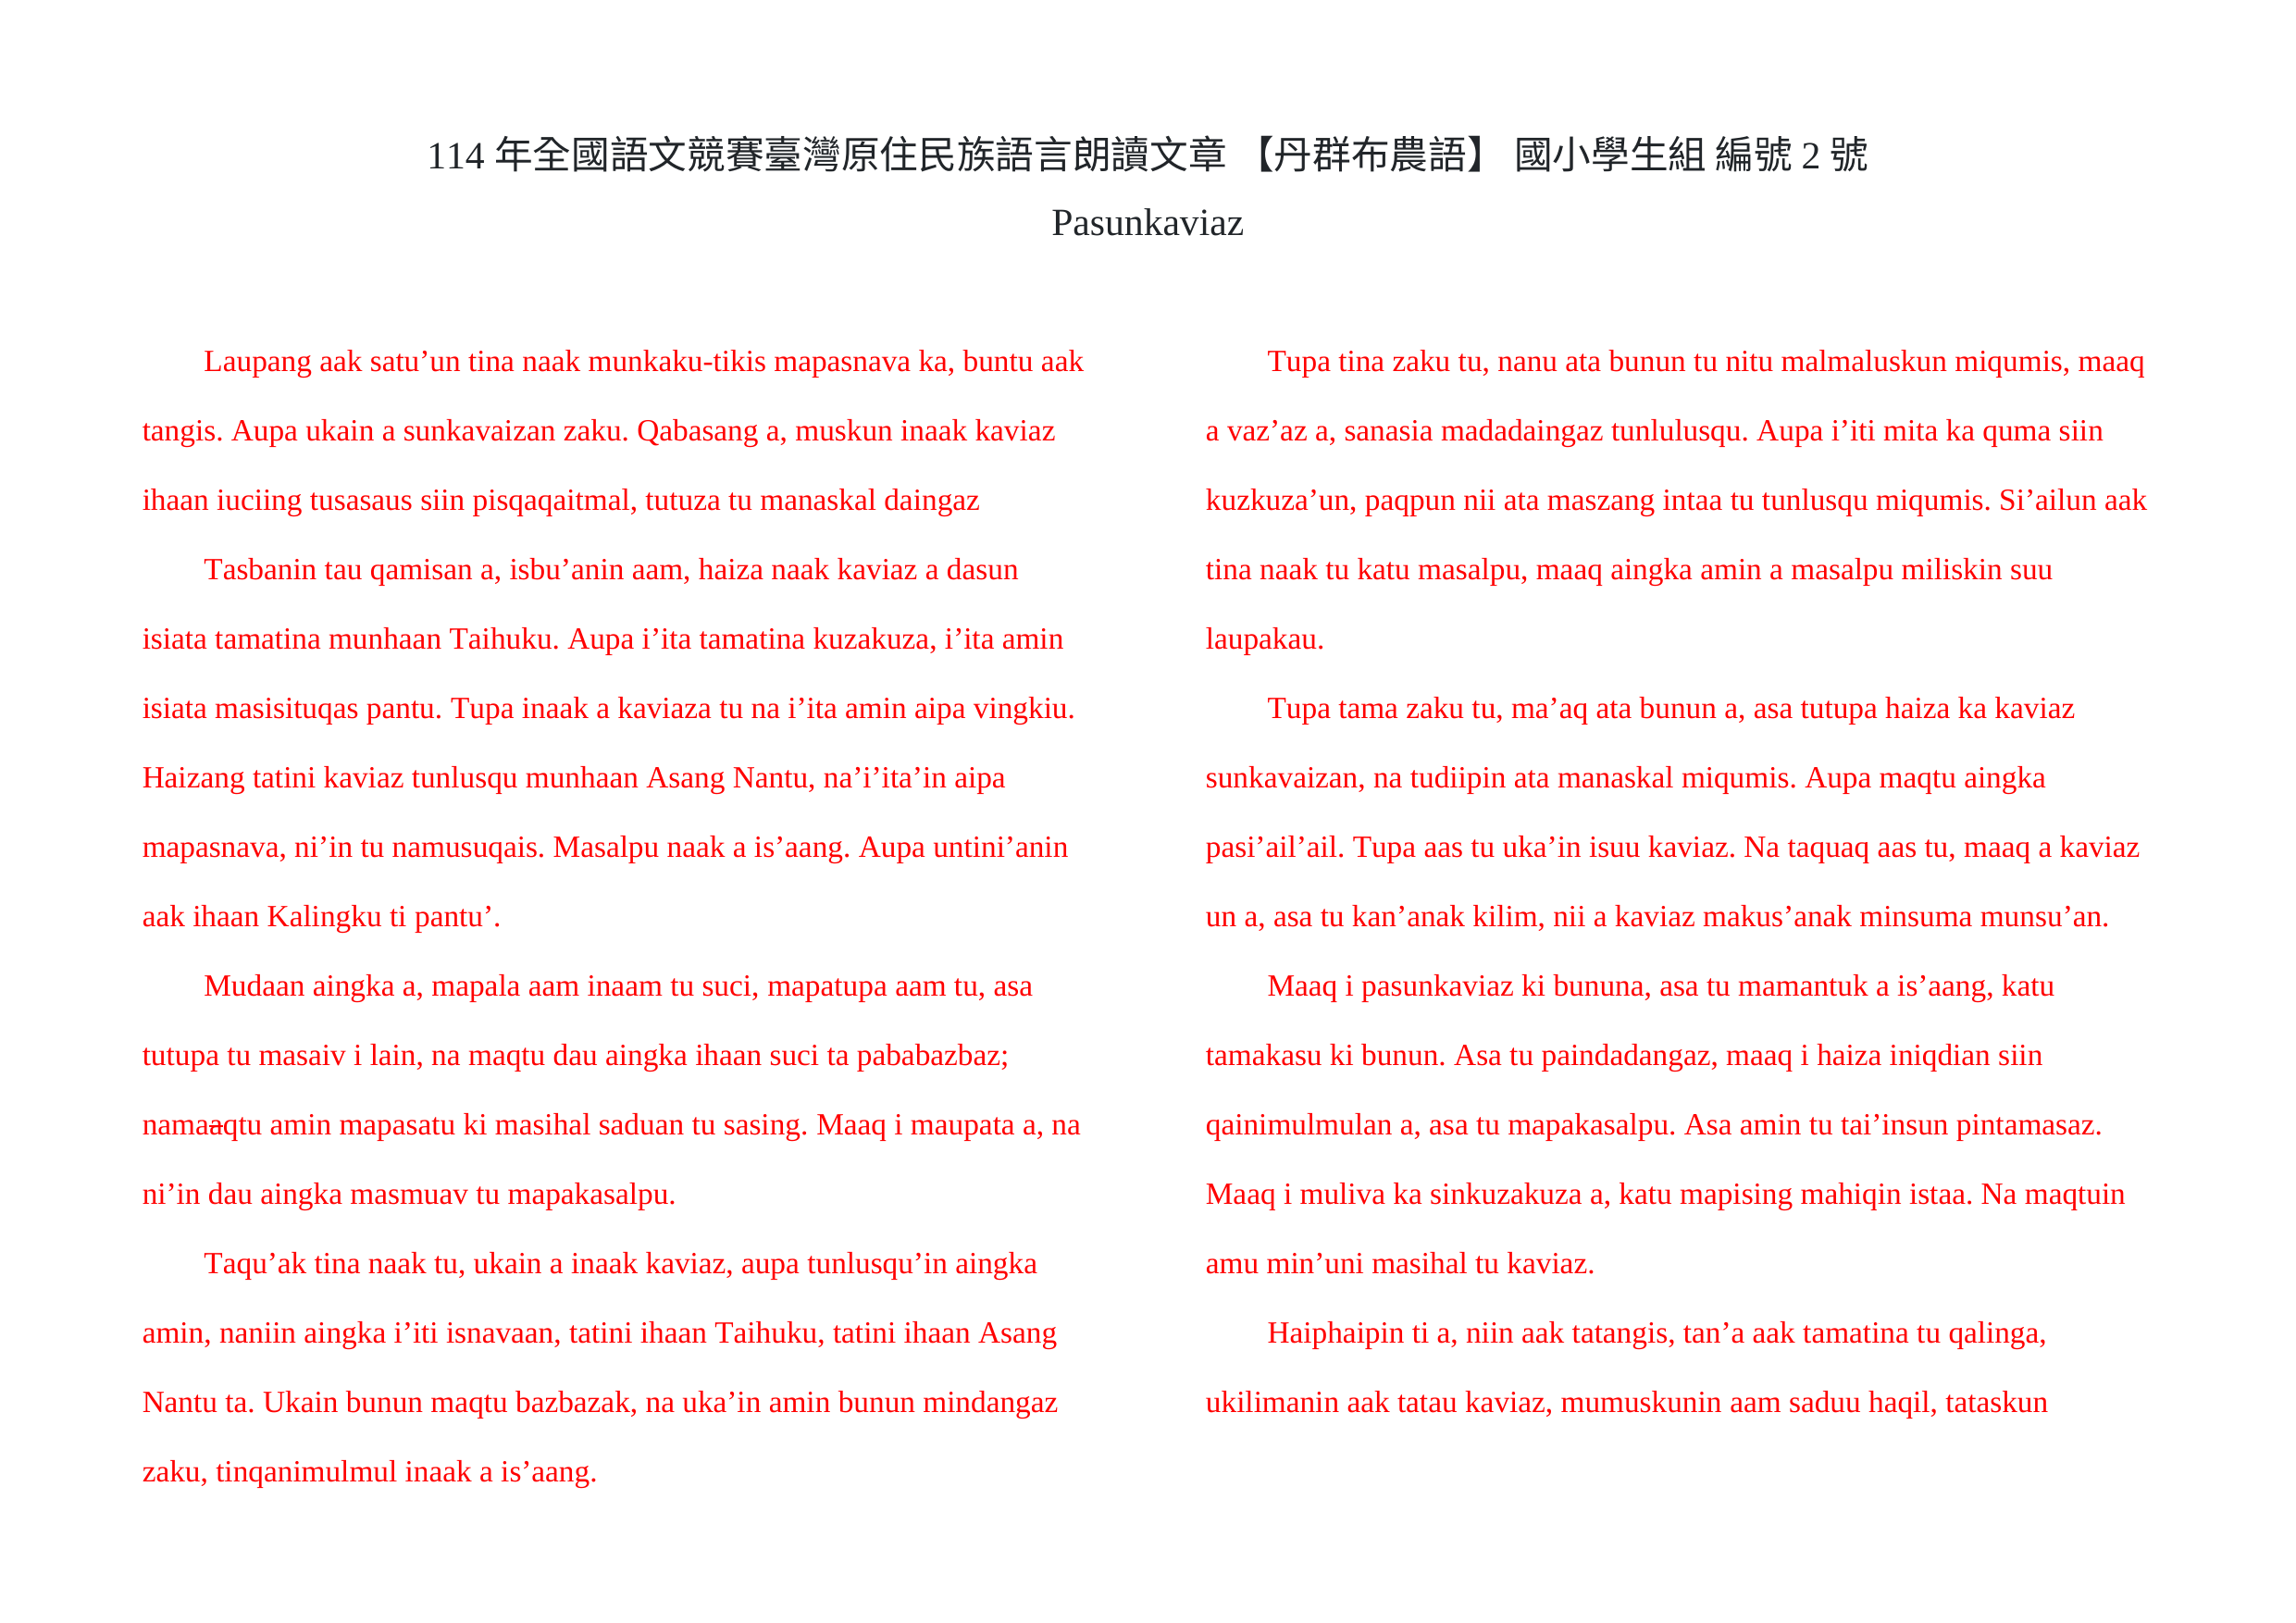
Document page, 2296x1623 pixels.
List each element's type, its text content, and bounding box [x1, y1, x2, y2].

text Maaq i pasunkaviaz ki bununa, asa tu mamantuk a is’aang, katu tamakasu ki bunun. Asa tu paindadangaz, maaq i haiza iniqdian siin qainimulmulan a, asa tu mapakasalpu. Asa amin tu tai’insun pintamasaz. Maaq i muliva ka sinkuzakuza a, katu mapising mahiqin istaa. Na maqtuin amu min’uni masihal tu kaviaz. [1206, 950, 2153, 1297]
text Tupa tina zaku tu, nanu ata bunun tu nitu malmaluskun miqumis, maaq a vaz’az a, sanasia madadaingaz tunlulusqu. Aupa i’iti mita ka quma siin kuzkuza’un, paqpun nii ata maszang intaa tu tunlusqu miqumis. Si’ailun aak tina naak tu katu masalpu, maaq aingka amin a masalpu miliskin suu laupakau. [1206, 326, 2153, 673]
text 114 年全國語文競賽臺灣原住民族語言朗讀文章 【丹群布農語】 國小學生組 編號 2 號 [142, 118, 2153, 187]
text Tupa tama zaku tu, ma’aq ata bunun a, asa tutupa haiza ka kaviaz sunkavaizan, na tudiipin ata manaskal miqumis. Aupa maqtu aingka pasi’ail’ail. Tupa aas tu uka’in isuu kaviaz. Na taquaq aas tu, maaq a kaviaz un a, asa tu kan’anak kilim, nii a kaviaz makus’anak minsuma munsu’an. [1206, 673, 2153, 950]
text Taqu’ak tina naak tu, ukain a inaak kaviaz, aupa tunlusqu’in aingka amin, naniin aingka i’iti isnavaan, tatini ihaan Taihuku, tatini ihaan Asang Nantu ta. Ukain bunun maqtu bazbazak, na uka’in amin bunun mindangaz zaku, tinqanimulmul inaak a is’aang. [142, 1228, 1090, 1505]
text Mudaan aingka a, mapala aam inaam tu suci, mapatupa aam tu, asa tutupa tu masaiv i lain, na maqtu dau aingka ihaan suci ta pababazbaz; namaaqtu amin mapasatu ki masihal saduan tu sasing. Maaq i maupata a, na ni’in dau aingka masmuav tu mapakasalpu. [142, 950, 1090, 1228]
text Tasbanin tau qamisan a, isbu’anin aam, haiza naak kaviaz a dasun isiata tamatina munhaan Taihuku. Aupa i’ita tamatina kuzakuza, i’ita amin isiata masisituqas pantu. Tupa inaak a kaviaza tu na i’ita amin aipa vingkiu. Haizang tatini kaviaz tunlusqu munhaan Asang Nantu, na’i’ita’in aipa mapasnava, ni’in tu namusuqais. Masalpu naak a is’aang. Aupa untini’anin aak ihaan Kalingku ti pantu’. [142, 534, 1090, 950]
text Laupang aak satu’un tina naak munkaku-tikis mapasnava ka, buntu aak tangis. Aupa ukain a sunkavaizan zaku. Qabasang a, muskun inaak kaviaz ihaan iuciing tusasaus siin pisqaqaitmal, tutuza tu manaskal daingaz [142, 326, 1090, 534]
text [1206, 1297, 2153, 1436]
text Pasunkaviaz [142, 187, 2153, 256]
